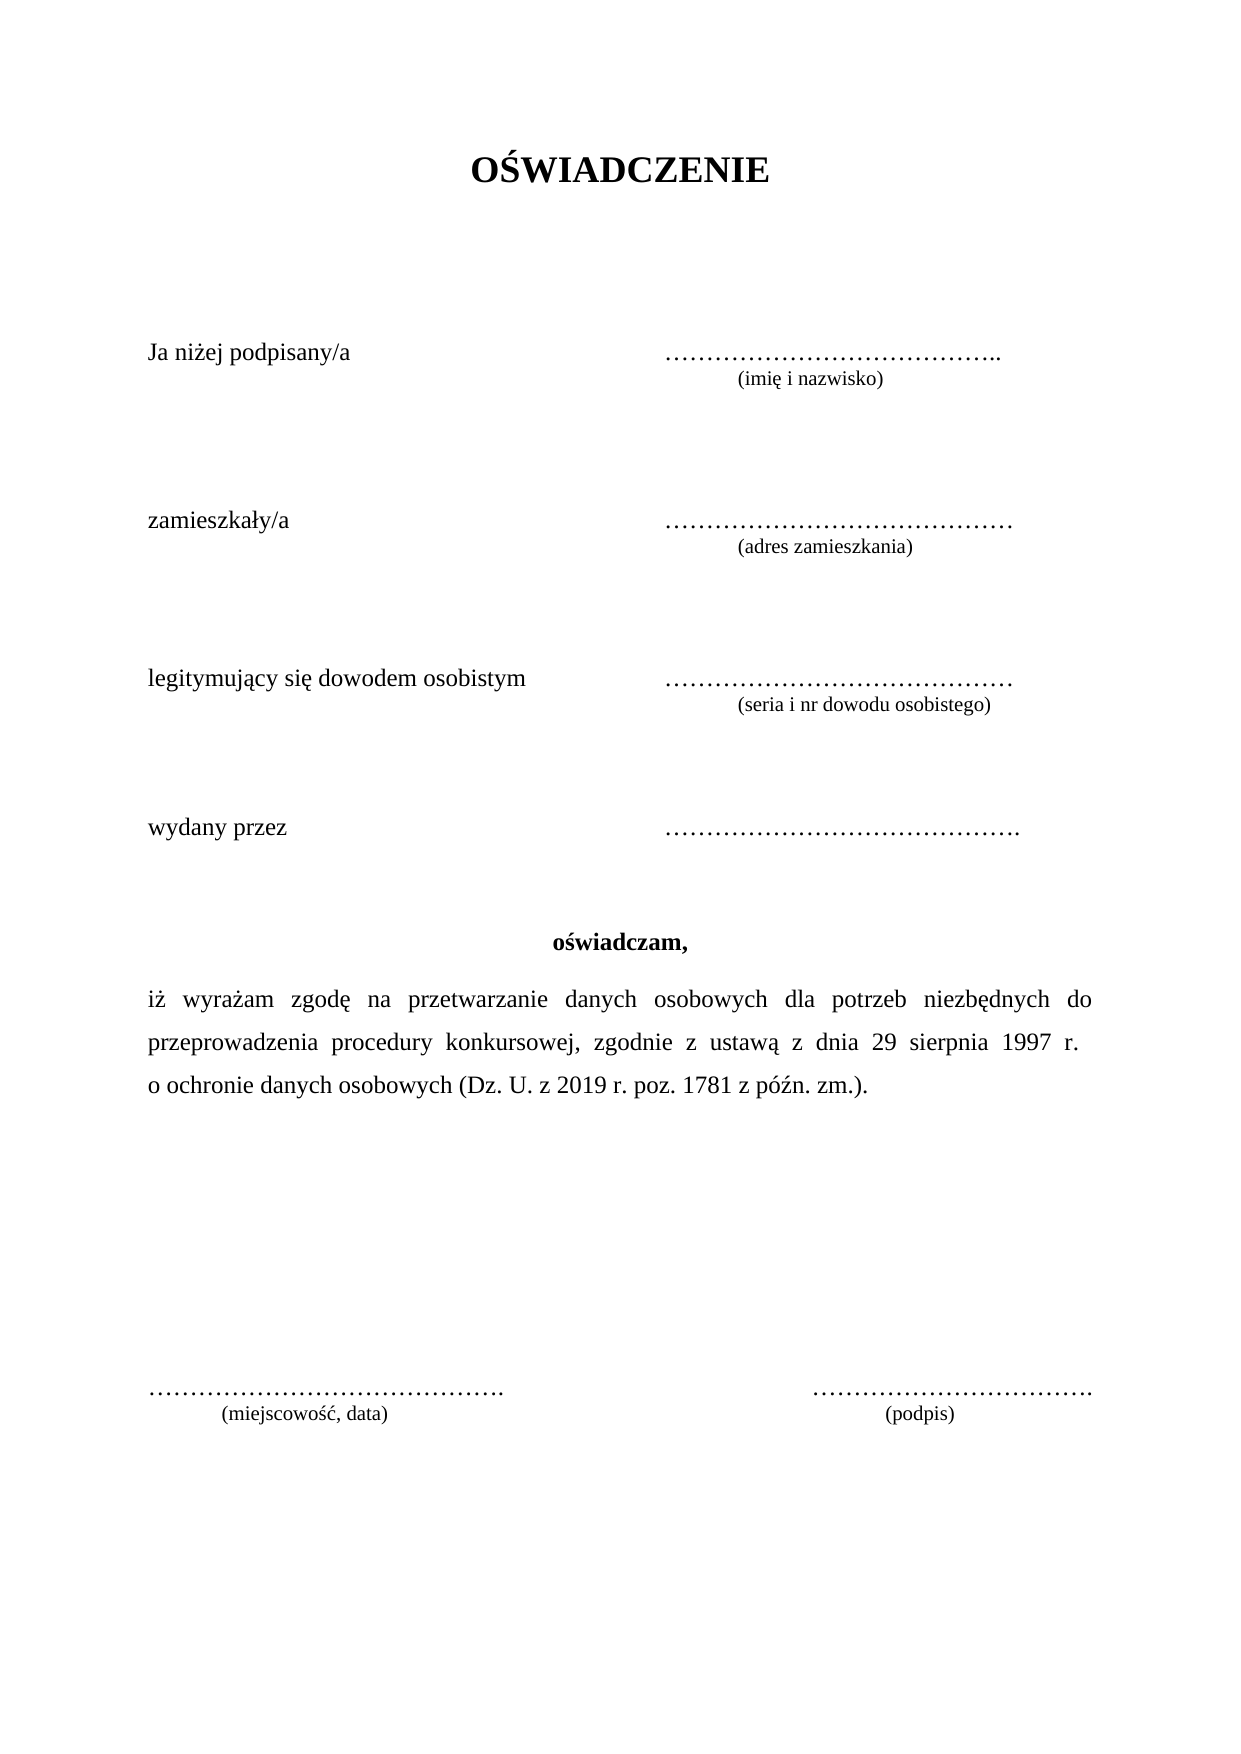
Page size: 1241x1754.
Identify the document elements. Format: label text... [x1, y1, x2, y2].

text ……………………………………. ……………………………. [148, 1372, 1093, 1401]
text (seria i nr dowodu osobistego) [148, 692, 1093, 716]
text iż wyrażam zgodę na przetwarzanie danych osobowych dla potrzeb niezbędnych do przeprowadzenia procedury konkursowej, zgodnie z ustawą z dnia 29 sierpnia 1997 r. o ochronie danych osobowych (Dz. U. z 2019 r. poz. 1781 z późn. zm.). [148, 984, 1093, 1099]
text Ja niżej podpisany/a ………………………………….. [148, 337, 1093, 366]
text (imię i nazwisko) [148, 366, 1093, 390]
text OŚWIADCZENIE [148, 148, 1093, 191]
text (miejscowość, data) (podpis) [148, 1401, 1093, 1425]
text legitymujący się dowodem osobistym …………………………………… [148, 663, 1093, 692]
text zamieszkały/a …………………………………… [148, 505, 1093, 534]
text wydany przez ……………………………………. [148, 812, 1093, 841]
text oświadczam, [148, 927, 1093, 955]
text (adres zamieszkania) [148, 534, 1093, 558]
